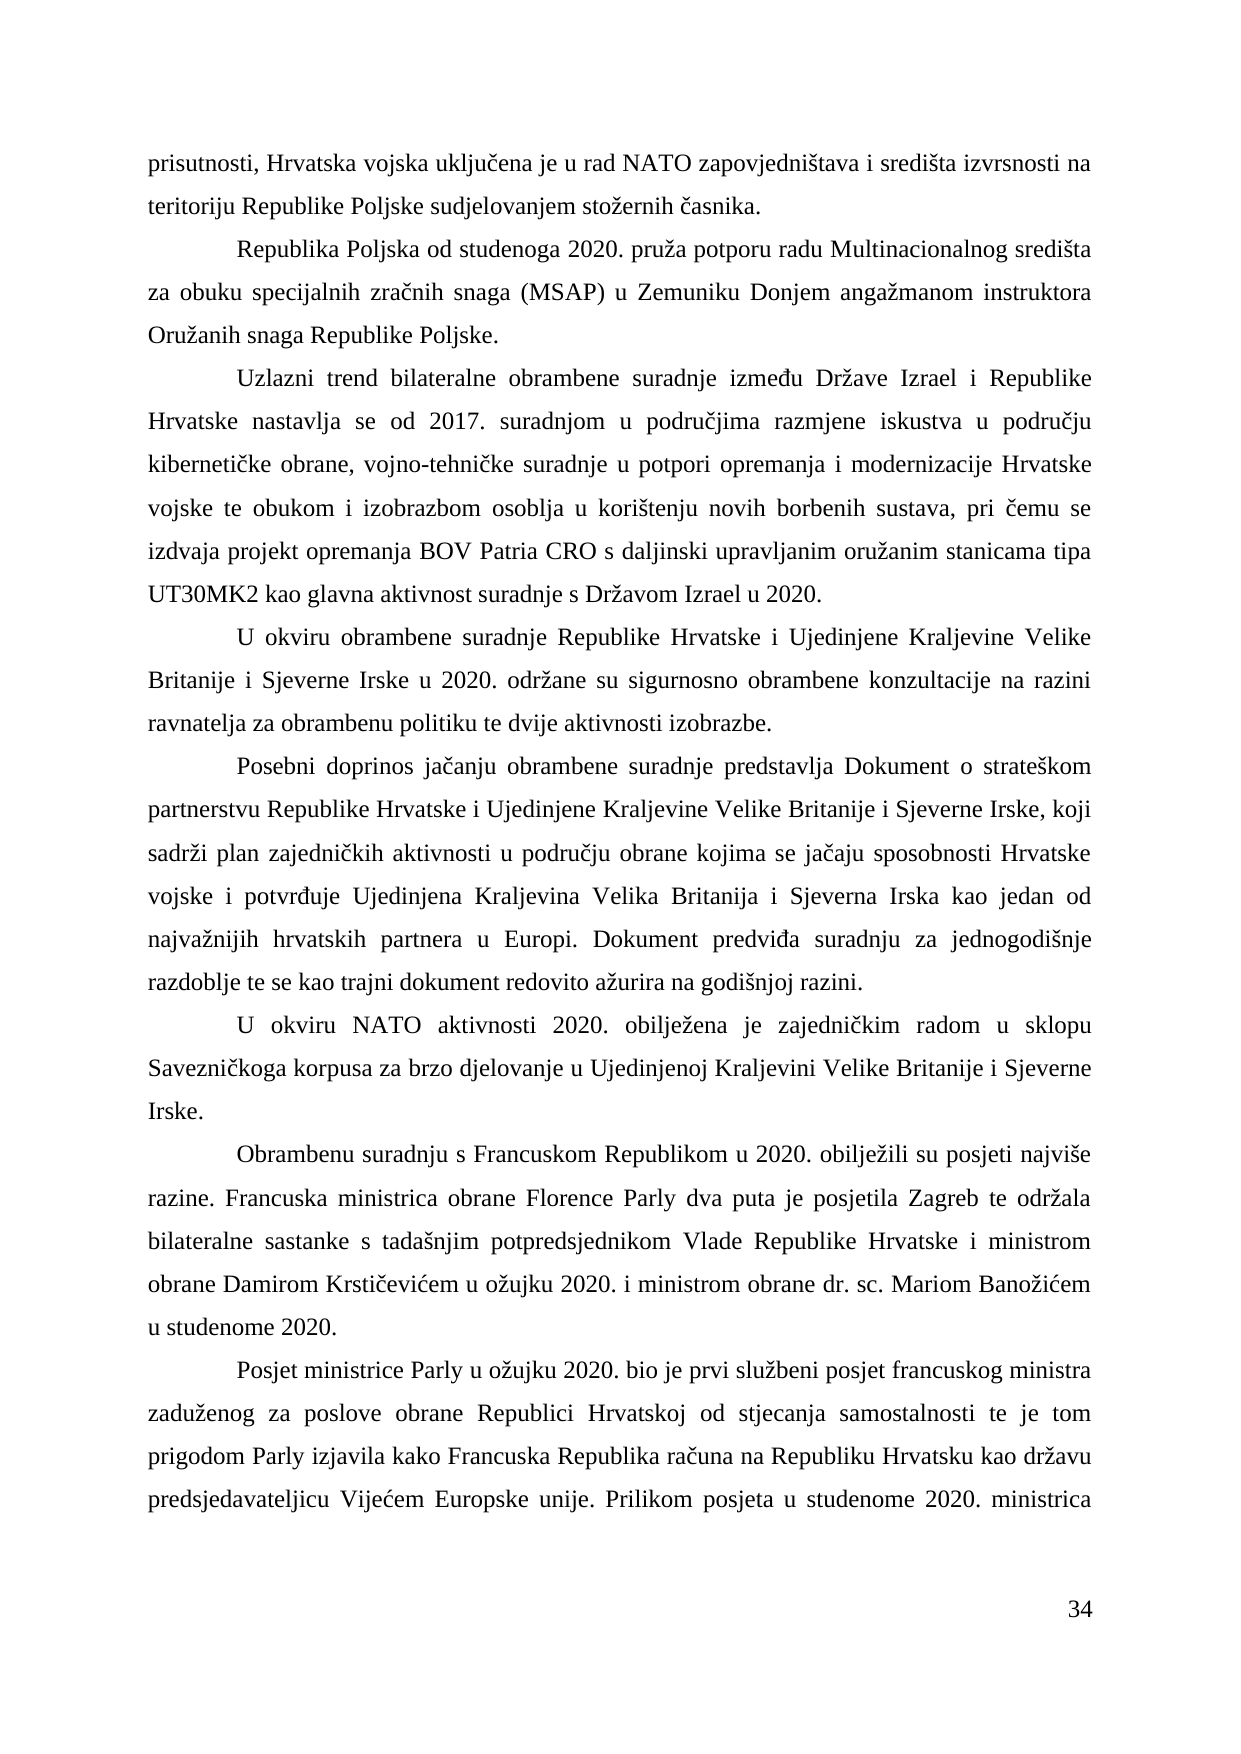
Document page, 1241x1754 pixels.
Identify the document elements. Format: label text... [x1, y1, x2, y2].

text Republika Poljska od studenoga 2020. pruža potporu radu Multinacionalnog središta za obuku specijalnih zračnih snaga (MSAP) u Zemuniku Donjem angažmanom instruktora Oružanih snaga Republike Poljske. [148, 234, 1092, 349]
text Obrambenu suradnju s Francuskom Republikom u 2020. obilježili su posjeti najviše razine. Francuska ministrica obrane Florence Parly dva puta je posjetila Zagreb te održala bilateralne sastanke s tadašnjim potpredsjednikom Vlade Republike Hrvatske i ministrom obrane Damirom Krstičevićem u ožujku 2020. i ministrom obrane dr. sc. Mariom Banožićem u studenome 2020. [148, 1139, 1092, 1341]
text U okviru obrambene suradnje Republike Hrvatske i Ujedinjene Kraljevine Velike Britanije i Sjeverne Irske u 2020. održane su sigurnosno obrambene konzultacije na razini ravnatelja za obrambenu politiku te dvije aktivnosti izobrazbe. [148, 622, 1092, 737]
text Uzlazni trend bilateralne obrambene suradnje između Države Izrael i Republike Hrvatske nastavlja se od 2017. suradnjom u područjima razmjene iskustva u području kibernetičke obrane, vojno-tehničke suradnje u potpori opremanja i modernizacije Hrvatske vojske te obukom i izobrazbom osoblja u korištenju novih borbenih sustava, pri čemu se izdvaja projekt opremanja BOV Patria CRO s daljinski upravljanim oružanim stanicama tipa UT30MK2 kao glavna aktivnost suradnje s Državom Izrael u 2020. [148, 363, 1092, 608]
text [148, 1355, 1092, 1513]
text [148, 148, 1092, 219]
text Posebni doprinos jačanju obrambene suradnje predstavlja Dokument o strateškom partnerstvu Republike Hrvatske i Ujedinjene Kraljevine Velike Britanije i Sjeverne Irske, koji sadrži plan zajedničkih aktivnosti u području obrane kojima se jačaju sposobnosti Hrvatske vojske i potvrđuje Ujedinjena Kraljevina Velika Britanija i Sjeverna Irska kao jedan od najvažnijih hrvatskih partnera u Europi. Dokument predviđa suradnju za jednogodišnje razdoblje te se kao trajni dokument redovito ažurira na godišnjoj razini. [148, 751, 1092, 996]
text U okviru NATO aktivnosti 2020. obilježena je zajedničkim radom u sklopu Savezničkoga korpusa za brzo djelovanje u Ujedinjenoj Kraljevini Velike Britanije i Sjeverne Irske. [148, 1010, 1092, 1125]
